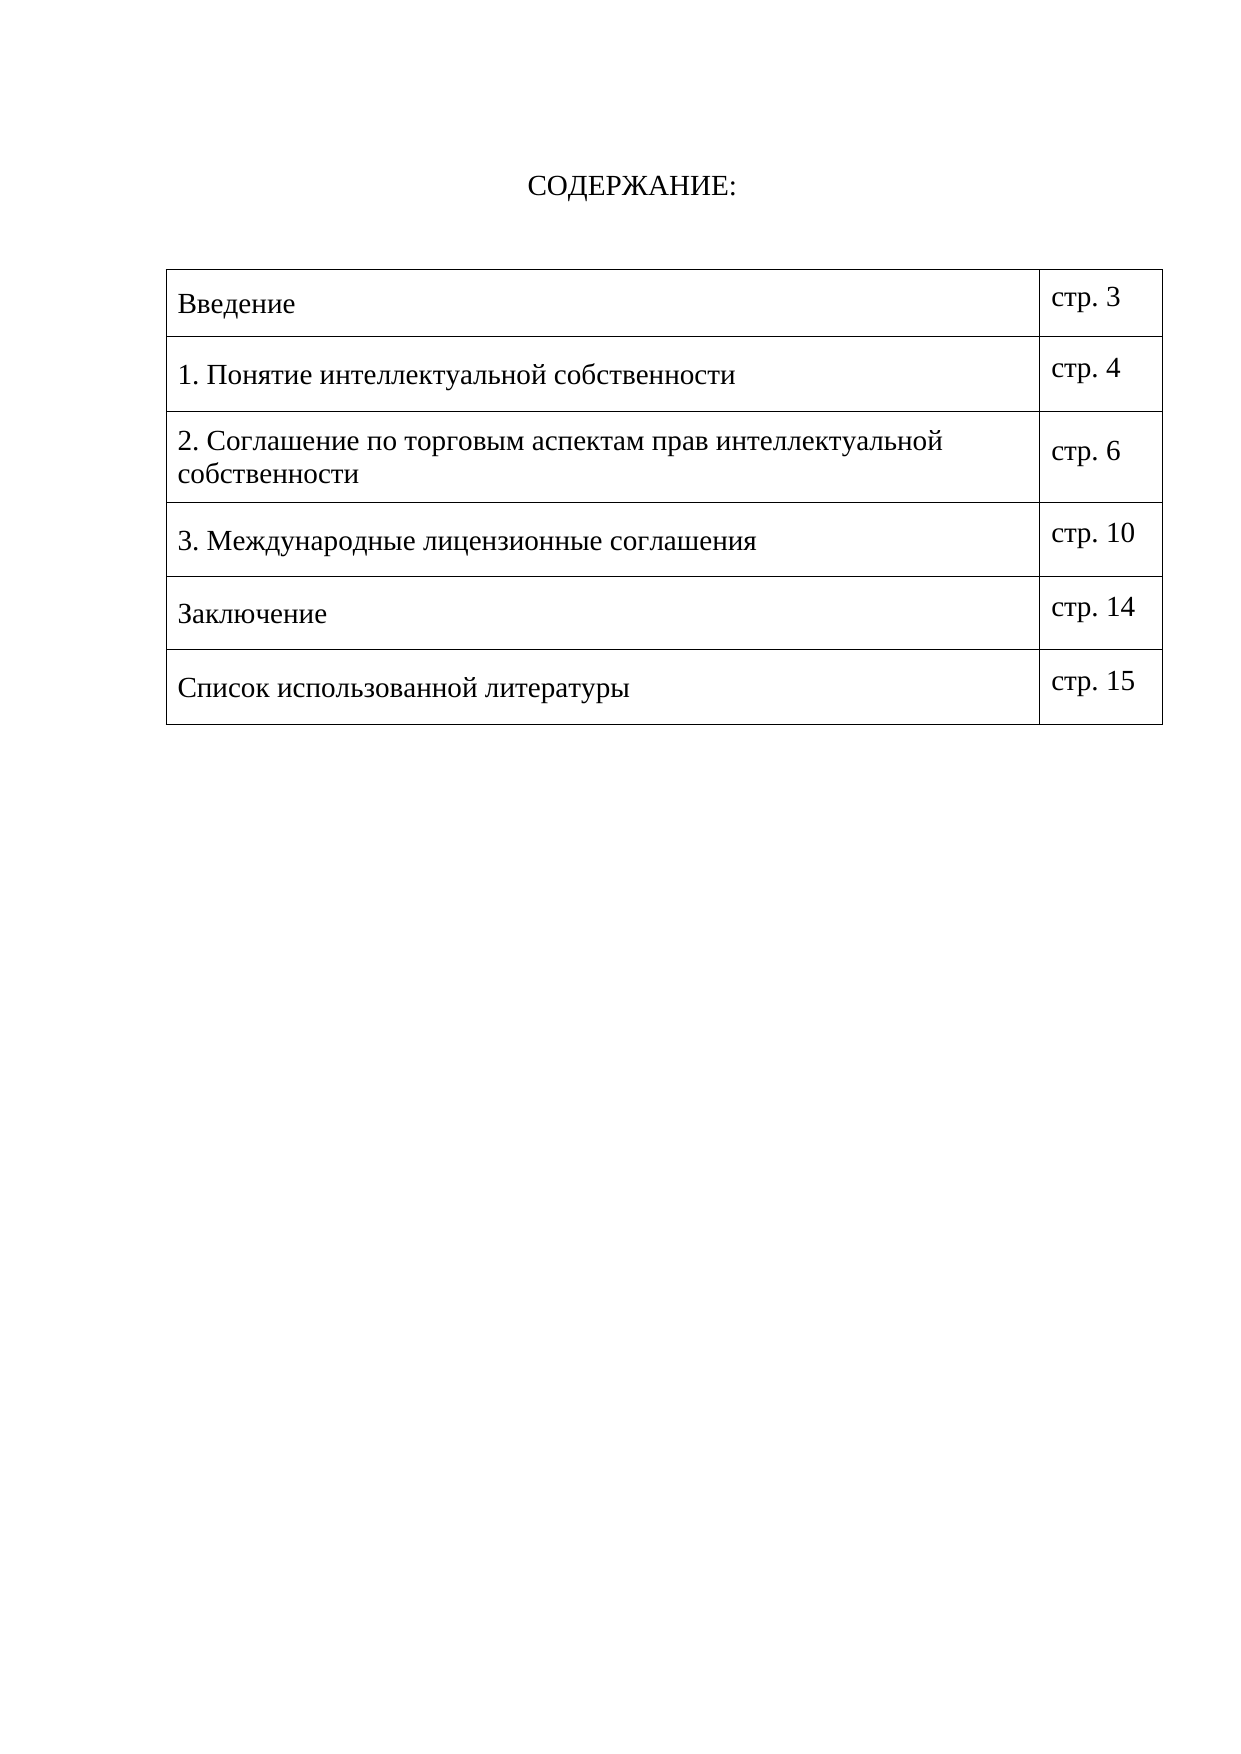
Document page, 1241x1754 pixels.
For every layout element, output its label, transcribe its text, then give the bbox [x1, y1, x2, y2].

table_cell Список использованной литературы [167, 650, 1039, 723]
table_cell стр. 6 [1040, 412, 1162, 502]
table_cell стр. 10 [1040, 503, 1162, 576]
table_header Введение [167, 270, 1039, 336]
table_cell 3. Международные лицензионные соглашения [167, 503, 1039, 576]
table_cell стр. 14 [1040, 577, 1162, 649]
text СОДЕРЖАНИЕ: [177, 168, 1152, 202]
table_cell 2. Соглашение по торговым аспектам прав интеллектуальной собственности [167, 412, 1039, 502]
table_header стр. 3 [1040, 270, 1162, 336]
table_cell Заключение [167, 577, 1039, 649]
table_cell стр. 15 [1040, 650, 1162, 723]
table_cell 1. Понятие интеллектуальной собственности [167, 337, 1039, 411]
table_cell стр. 4 [1040, 337, 1162, 411]
